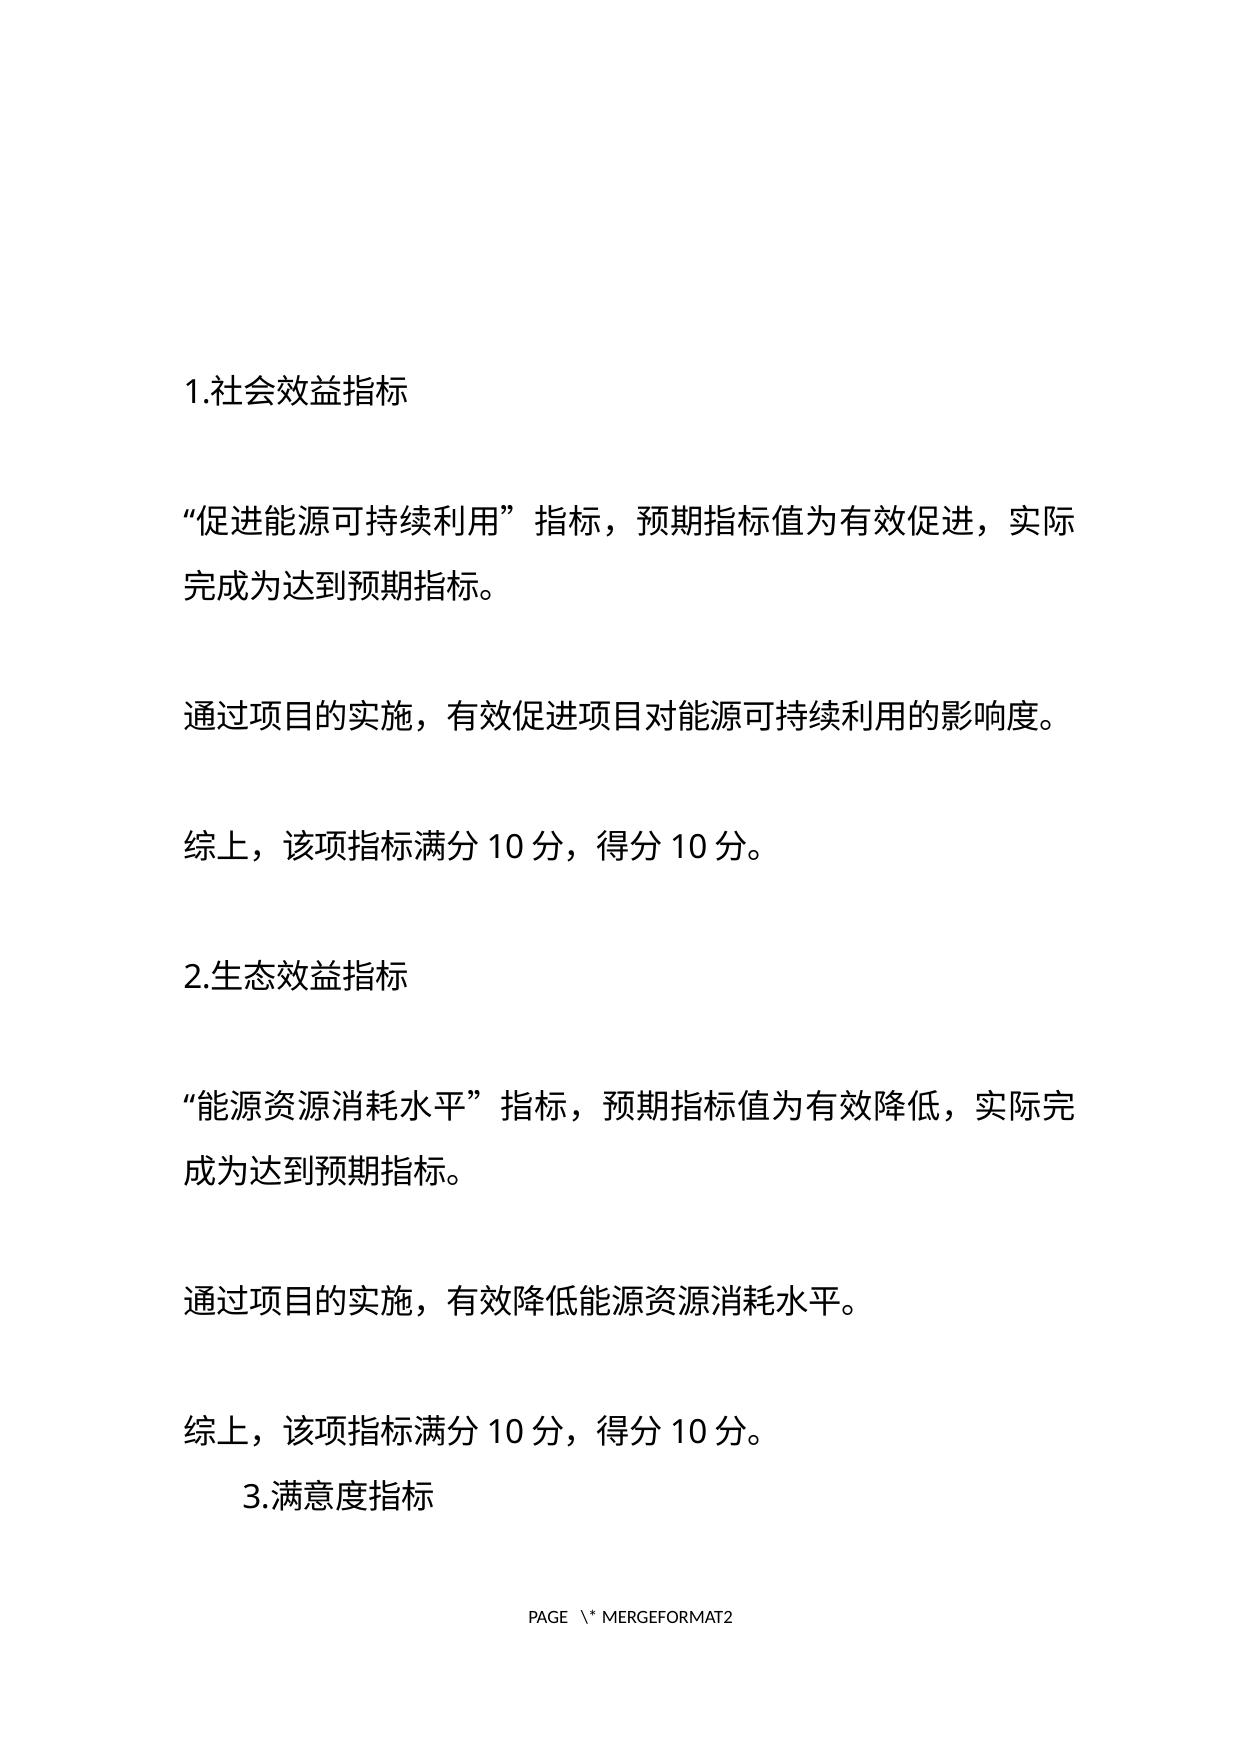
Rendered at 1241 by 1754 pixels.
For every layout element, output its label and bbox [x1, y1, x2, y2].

text [183, 1462, 1078, 1527]
text [183, 162, 1078, 1462]
